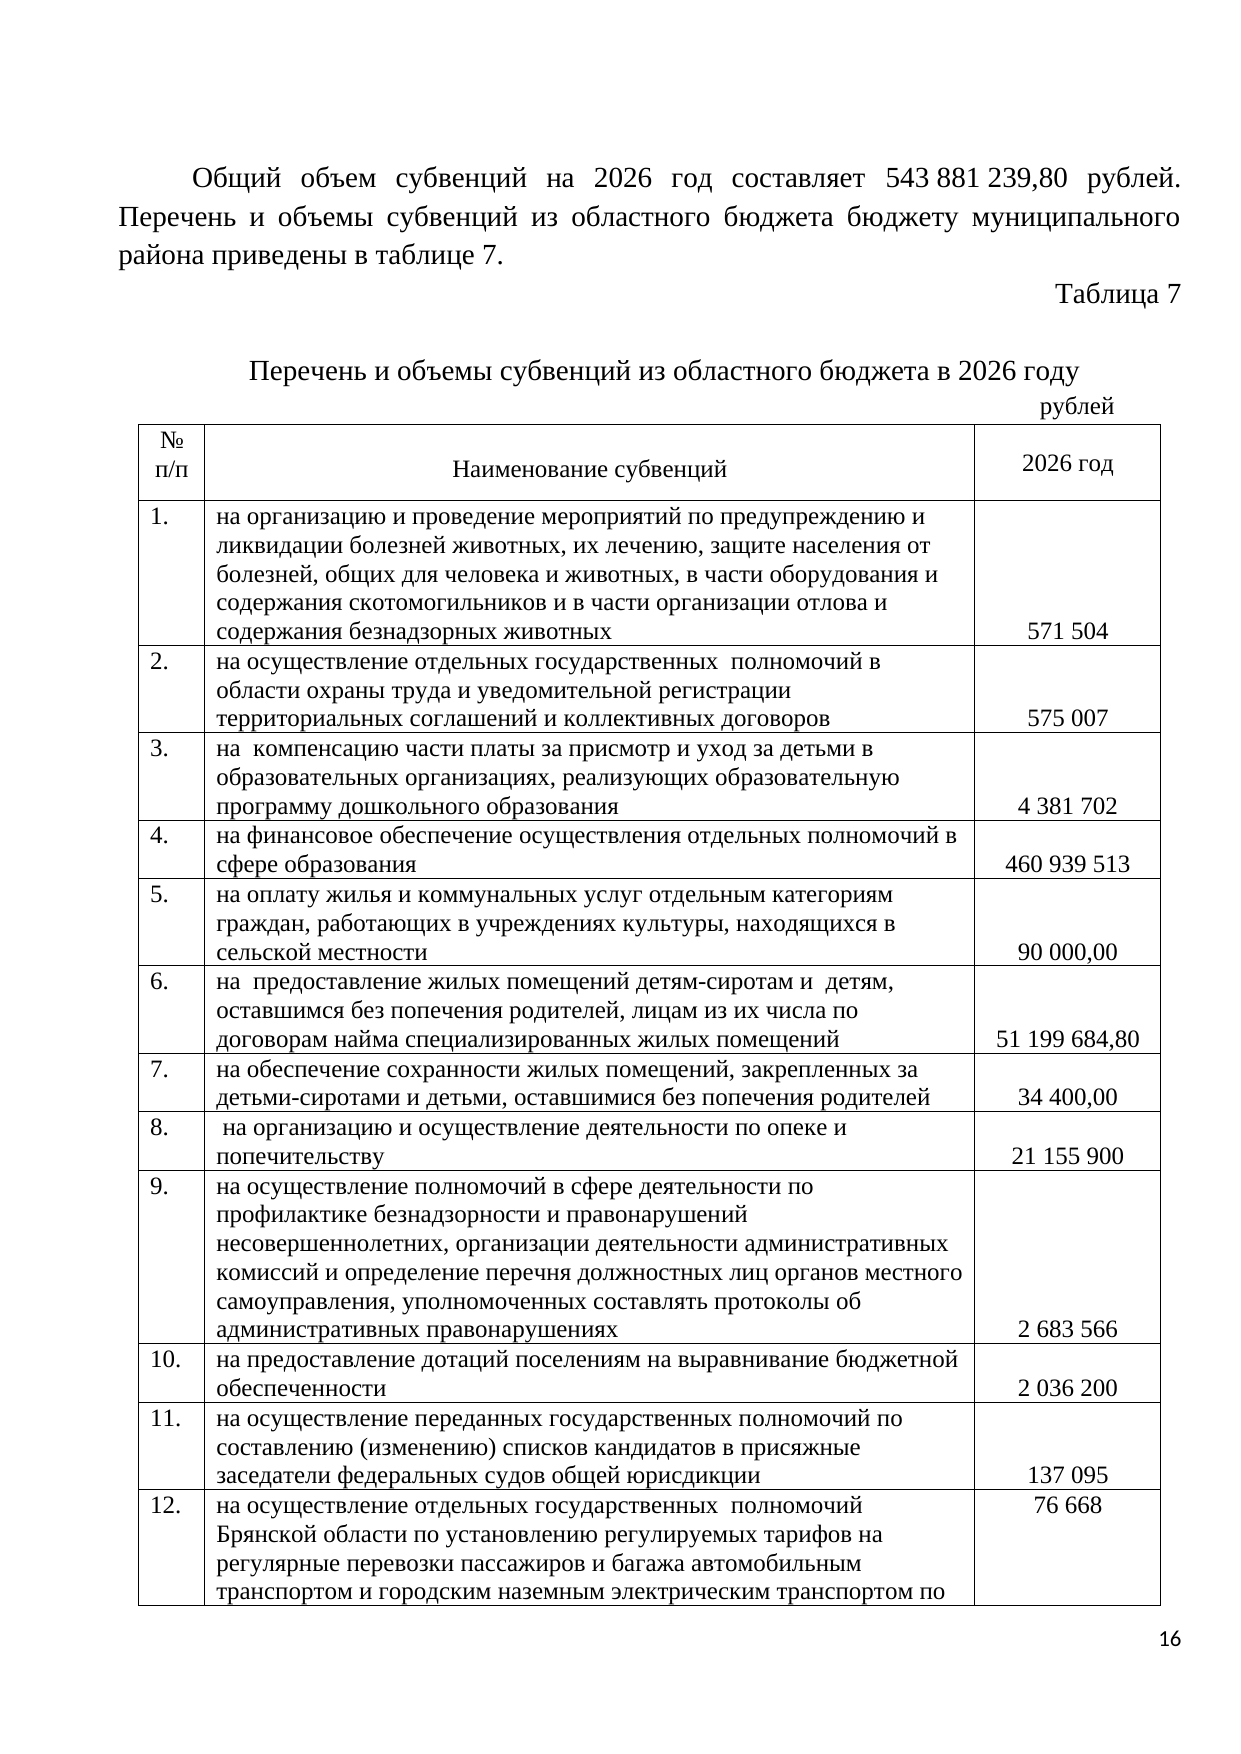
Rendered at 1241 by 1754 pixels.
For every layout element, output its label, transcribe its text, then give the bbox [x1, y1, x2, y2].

table_cell на финансовое обеспечение осуществления отдельных полномочий в сфере образования [205, 821, 974, 878]
table_cell 2. [139, 646, 204, 732]
table_cell 571 504 [975, 501, 1160, 645]
table_cell 21 155 900 [975, 1112, 1160, 1170]
table_cell 11. [139, 1403, 204, 1489]
table_cell 76 668 [975, 1490, 1160, 1605]
table_cell 1. [139, 501, 204, 645]
table_cell на обеспечение сохранности жилых помещений, закрепленных за детьми-сиротами и детьми, оставшимися без попечения родителей [205, 1054, 974, 1111]
table_cell 575 007 [975, 646, 1160, 732]
table_cell 90 000,00 [975, 879, 1160, 965]
table_cell на предоставление дотаций поселениям на выравнивание бюджетной обеспеченности [205, 1344, 974, 1402]
table_cell 7. [139, 1054, 204, 1111]
table_header № п/п [139, 425, 204, 500]
table_cell 4. [139, 821, 204, 878]
table_cell 137 095 [975, 1403, 1160, 1489]
table_cell 4 381 702 [975, 733, 1160, 819]
text Таблица 7 [148, 276, 1181, 309]
table_cell 9. [139, 1171, 204, 1343]
table_cell 2 683 566 [975, 1171, 1160, 1343]
table_cell 3. [139, 733, 204, 819]
text рублей [148, 391, 1181, 420]
table_cell на оплату жилья и коммунальных услуг отдельным категориям граждан, работающих в учреждениях культуры, находящихся в сельской местности [205, 879, 974, 965]
table_cell 6. [139, 966, 204, 1053]
table_cell 2 036 200 [975, 1344, 1160, 1402]
table_cell 5. [139, 879, 204, 965]
table_cell 12. [139, 1490, 204, 1605]
table_cell на предоставление жилых помещений детям-сиротам и детям, оставшимся без попечения родителей, лицам из их числа по договорам найма специализированных жилых помещений [205, 966, 974, 1053]
table_header 2026 год [975, 425, 1160, 500]
table_cell на организацию и проведение мероприятий по предупреждению и ликвидации болезней животных, их лечению, защите населения от болезней, общих для человека и животных, в части оборудования и содержания скотомогильников и в части организации отлова и содержания безнадзорных животных [205, 501, 974, 645]
table_cell 34 400,00 [975, 1054, 1160, 1111]
table_cell на осуществление полномочий в сфере деятельности по профилактике безнадзорности и правонарушений несовершеннолетних, организации деятельности административных комиссий и определение перечня должностных лиц органов местного самоуправления, уполномоченных составлять протоколы об административных правонарушениях [205, 1171, 974, 1343]
table_cell на осуществление отдельных государственных полномочий в области охраны труда и уведомительной регистрации территориальных соглашений и коллективных договоров [205, 646, 974, 732]
table_cell 8. [139, 1112, 204, 1170]
table_cell 51 199 684,80 [975, 966, 1160, 1053]
table_cell на осуществление переданных государственных полномочий по составлению (изменению) списков кандидатов в присяжные заседатели федеральных судов общей юрисдикции [205, 1403, 974, 1489]
text Общий объем субвенций на 2026 год составляет 543 881 239,80 рублей. Перечень и объемы субвенций из областного бюджета бюджету муниципального района приведены в таблице 7. [118, 160, 1181, 271]
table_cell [205, 1490, 974, 1605]
table_cell на организацию и осуществление деятельности по опеке и попечительству [205, 1112, 974, 1170]
table_cell 460 939 513 [975, 821, 1160, 878]
text Перечень и объемы субвенций из областного бюджета в 2026 году [148, 353, 1181, 386]
table_cell 10. [139, 1344, 204, 1402]
table_header Наименование субвенций [205, 425, 974, 500]
table_cell на компенсацию части платы за присмотр и уход за детьми в образовательных организациях, реализующих образовательную программу дошкольного образования [205, 733, 974, 819]
